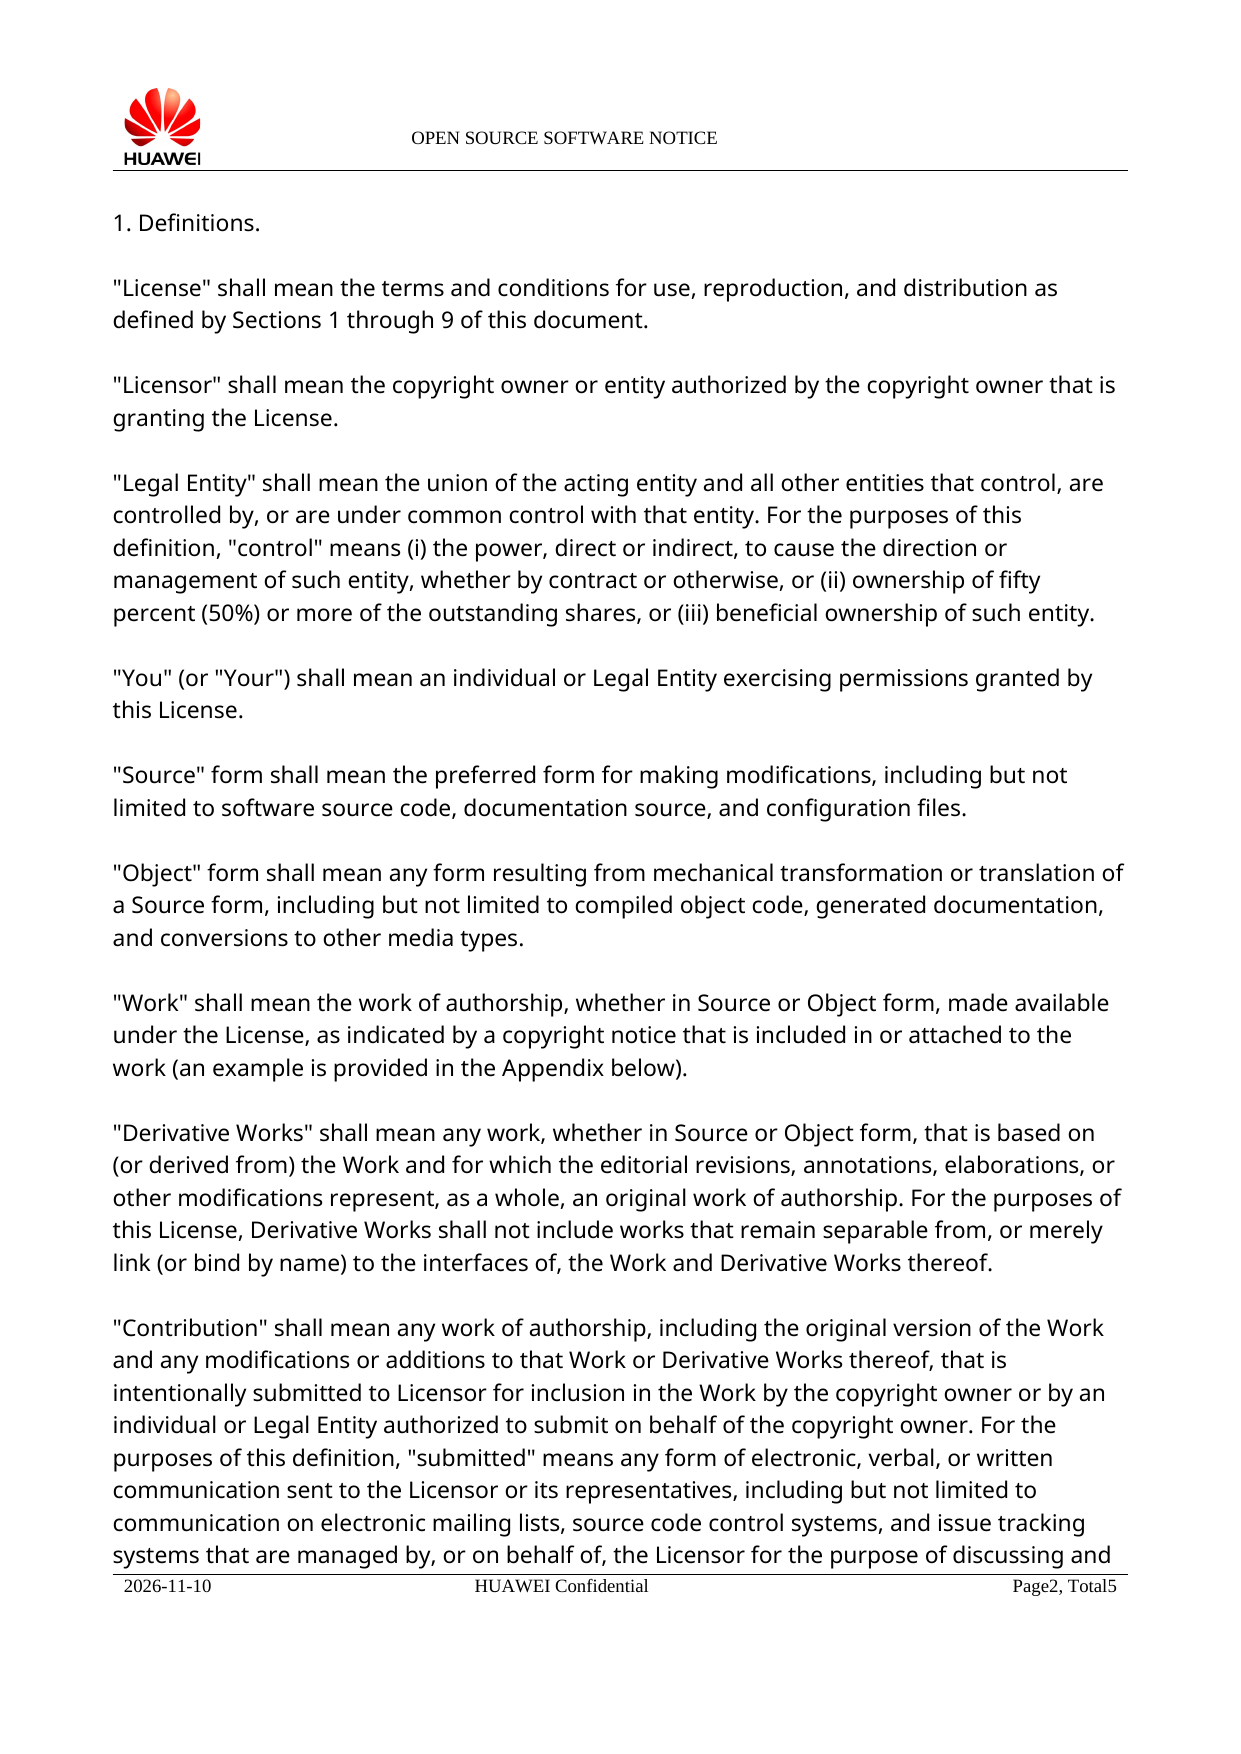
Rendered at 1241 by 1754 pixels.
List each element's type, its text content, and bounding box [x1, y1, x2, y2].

text "Source" form shall mean the preferred form for making modifications, including but not limited to software source code, documentation source, and configuration files. [112, 759, 1128, 824]
text 1. Definitions. [112, 206, 1128, 239]
text "Derivative Works" shall mean any work, whether in Source or Object form, that is based on (or derived from) the Work and for which the editorial revisions, annotations, elaborations, or other modifications represent, as a whole, an original work of authorship. For the purposes of this License, Derivative Works shall not include works that remain separable from, or merely link (or bind by name) to the interfaces of, the Work and Derivative Works thereof. [112, 1116, 1128, 1279]
text "Legal Entity" shall mean the union of the acting entity and all other entities that control, are controlled by, or are under common control with that entity. For the purposes of this definition, "control" means (i) the power, direct or indirect, to cause the direction or management of such entity, whether by contract or otherwise, or (ii) ownership of fifty percent (50%) or more of the outstanding shares, or (iii) beneficial ownership of such entity. [112, 466, 1128, 629]
picture [124, 88, 201, 165]
text "You" (or "Your") shall mean an individual or Legal Entity exercising permissions granted by this License. [112, 661, 1128, 726]
text "License" shall mean the terms and conditions for use, reproduction, and distribution as defined by Sections 1 through 9 of this document. [112, 271, 1128, 336]
text "Object" form shall mean any form resulting from mechanical transformation or translation of a Source form, including but not limited to compiled object code, generated documentation, and conversions to other media types. [112, 856, 1128, 954]
text "Work" shall mean the work of authorship, whether in Source or Object form, made available under the License, as indicated by a copyright notice that is included in or attached to the work (an example is provided in the Appendix below). [112, 986, 1128, 1084]
text "Licensor" shall mean the copyright owner or entity authorized by the copyright owner that is granting the License. [112, 369, 1128, 434]
